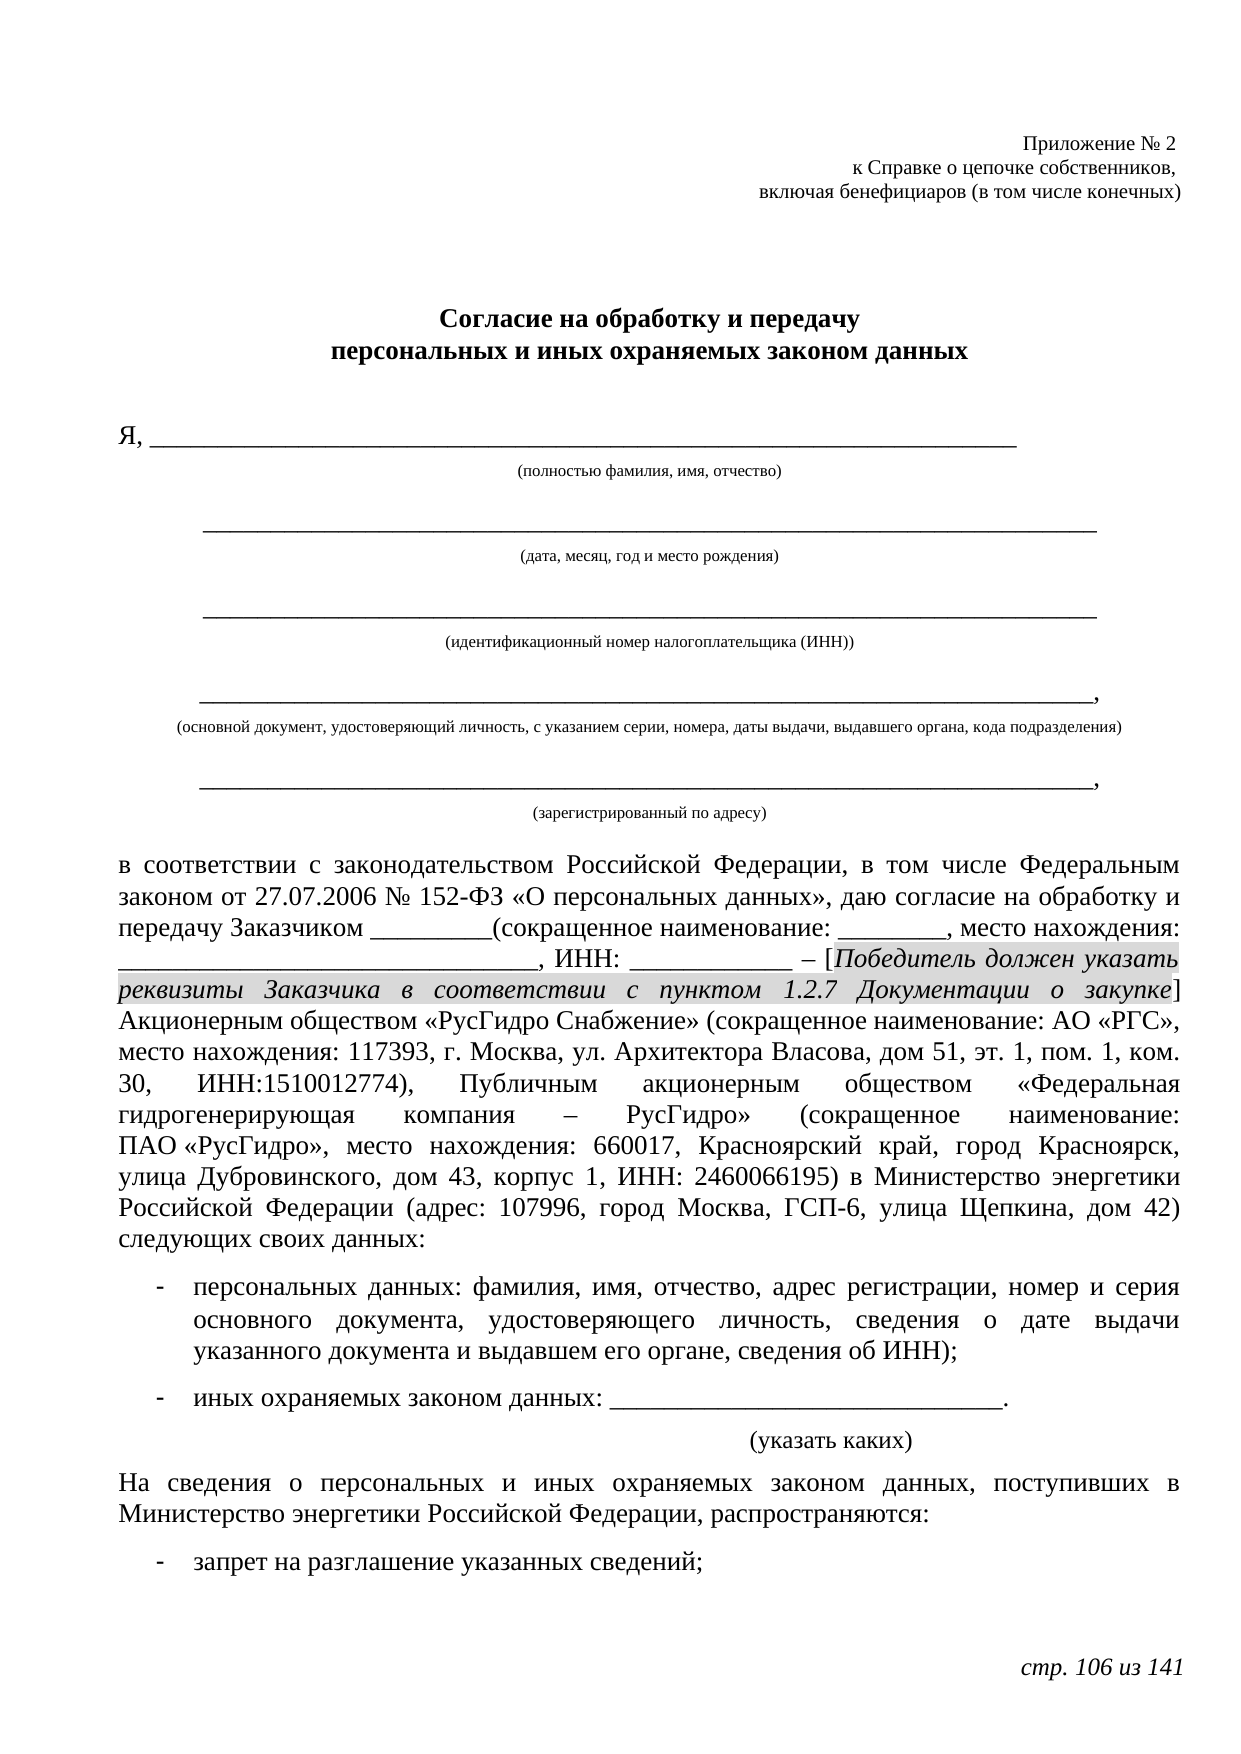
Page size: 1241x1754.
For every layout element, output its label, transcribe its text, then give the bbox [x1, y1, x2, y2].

text в соответствии с законодательством Российской Федерации, в том числе Федеральным законом от 27.07.2006 № 152-ФЗ «О персональных данных», даю согласие на обработку и передачу Заказчиком _________(сокращенное наименование: ________, место нахождения: _______________________________, ИНН: ____________ – [Победитель должен указать реквизиты Заказчика в соответствии с пунктом 1.2.7 Документации о закупке] Акционерным обществом «РусГидро Снабжение» (сокращенное наименование: АО «РГС», место нахождения: 117393, г. Москва, ул. Архитектора Власова, дом 51, эт. 1, пом. 1, ком. 30, ИНН:1510012774), Публичным акционерным обществом «Федеральная гидрогенерирующая компания – РусГидро» (сокращенное наименование: ПАО «РусГидро», место нахождения: 660017, Красноярский край, город Красноярск, улица Дубровинского, дом 43, корпус 1, ИНН: 2460066195) в Министерство энергетики Российской Федерации (адрес: 107996, город Москва, ГСП-6, улица Щепкина, дом 42) следующих своих данных: [118, 849, 1181, 1253]
text (зарегистрированный по адресу) [118, 803, 1181, 836]
text На сведения о персональных и иных охраняемых законом данных, поступивших в Министерство энергетики Российской Федерации, распространяются: [118, 1466, 1181, 1528]
text (указать каких) [118, 1425, 1181, 1454]
text __________________________________________________________________ [118, 590, 1181, 621]
text Согласие на обработку и передачу персональных и иных охраняемых законом данных [118, 303, 1181, 365]
text Я, ________________________________________________________________ [118, 419, 1181, 450]
text (основной документ, удостоверяющий личность, с указанием серии, номера, даты выдачи, выдавшего органа, кода подразделения) [118, 717, 1181, 751]
text (идентификационный номер налогоплательщика (ИНН)) [118, 632, 1181, 665]
text __________________________________________________________________ [118, 504, 1181, 536]
list иных охраняемых законом данных: _____________________________. [156, 1378, 1181, 1414]
list запрет на разглашение указанных сведений; [156, 1541, 1181, 1578]
text __________________________________________________________________, [118, 761, 1181, 792]
list персональных данных: фамилия, имя, отчество, адрес регистрации, номер и серия основного документа, удостоверяющего личность, сведения о дате выдачи указанного документа и выдавшем его органе, сведения об ИНН); [156, 1266, 1181, 1365]
text (дата, месяц, год и место рождения) [118, 546, 1181, 579]
text (полностью фамилия, имя, отчество) [118, 461, 1181, 494]
text Приложение № 2 к Справке о цепочке собственников, включая бенефициаров (в том числе конечных) [118, 131, 1181, 203]
text __________________________________________________________________, [118, 676, 1181, 707]
